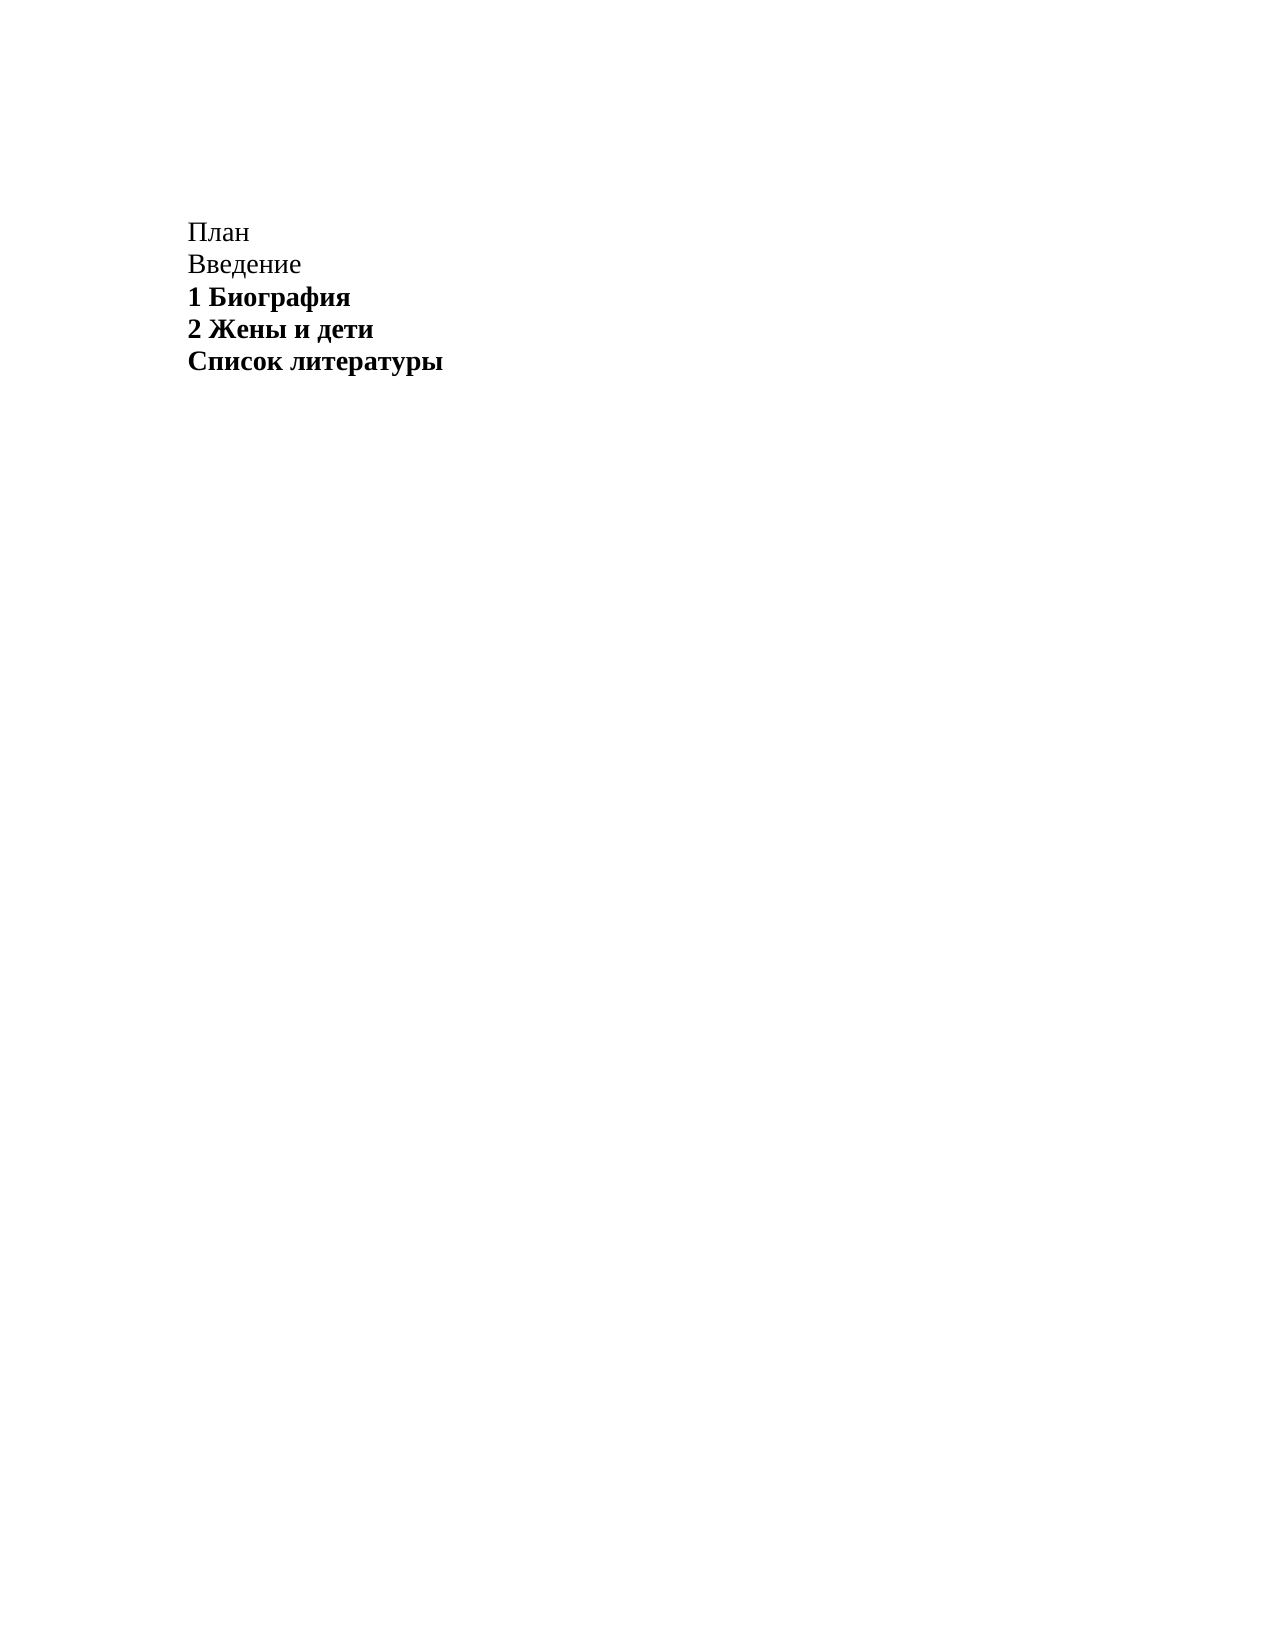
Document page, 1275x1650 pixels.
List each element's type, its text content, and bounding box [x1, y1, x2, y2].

text План Введение 1 Биография 2 Жены и дети Список литературы [187, 150, 1087, 377]
